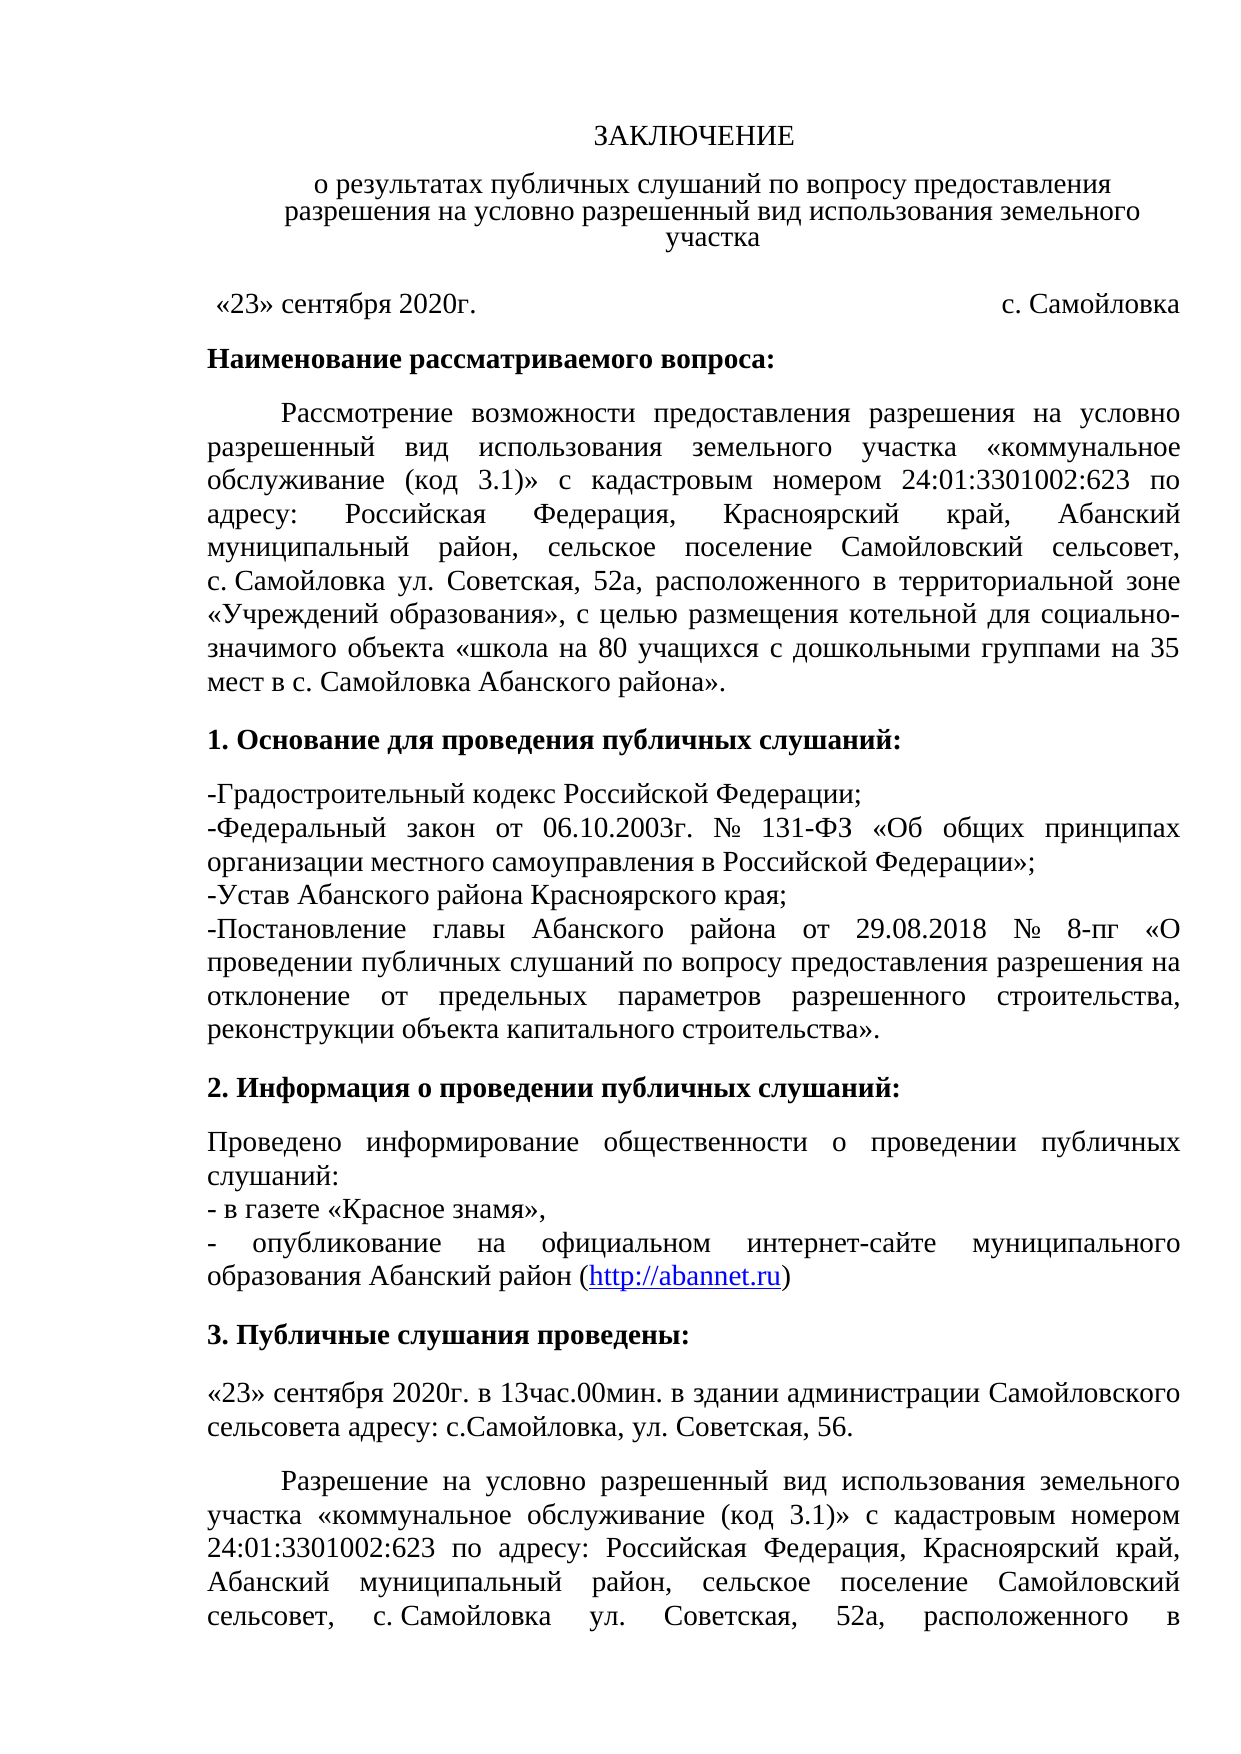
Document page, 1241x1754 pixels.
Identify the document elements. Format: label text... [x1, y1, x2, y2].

text -Постановление главы Абанского района от 29.08.2018 № 8-пг «О проведении публичных слушаний по вопросу предоставления разрешения на отклонение от предельных параметров разрешенного строительства, реконструкции объекта капитального строительства». [207, 911, 1181, 1045]
text 2. Информация о проведении публичных слушаний: [207, 1070, 1181, 1103]
text «23» сентября 2020г. с. Самойловка [207, 287, 1181, 320]
text -Устав Абанского района Красноярского края; [207, 877, 1181, 911]
text - опубликование на официальном интернет-сайте муниципального образования Абанский район (http://abannet.ru) [207, 1225, 1181, 1292]
text о результатах публичных слушаний по вопросу предоставления разрешения на условно разрешенный вид использования земельного участка [244, 172, 1181, 253]
text 3. Публичные слушания проведены: [207, 1317, 1181, 1351]
text 1. Основание для проведения публичных слушаний: [207, 722, 1181, 756]
text Наименование рассматриваемого вопроса: [207, 341, 1181, 374]
text ЗАКЛЮЧЕНИЕ [207, 118, 1181, 152]
text Рассмотрение возможности предоставления разрешения на условно разрешенный вид использования земельного участка «коммунальное обслуживание (код 3.1)» с кадастровым номером 24:01:3301002:623 по адресу: Российская Федерация, Красноярский край, Абанский муниципальный район, сельское поселение Самойловский сельсовет, с. Самойловка ул. Советская, 52а, расположенного в территориальной зоне «Учреждений образования», с целью размещения котельной для социально-значимого объекта «школа на 80 учащихся с дошкольными группами на 35 мест в с. Самойловка Абанского района». [207, 395, 1181, 697]
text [207, 1463, 1181, 1631]
text -Федеральный закон от 06.10.2003г. № 131-ФЗ «Об общих принципах организации местного самоуправления в Российской Федерации»; [207, 810, 1181, 877]
text Проведено информирование общественности о проведении публичных слушаний: [207, 1124, 1181, 1191]
text «23» сентября 2020г. в 13час.00мин. в здании администрации Самойловского сельсовета адресу: с.Самойловка, ул. Советская, 56. [207, 1376, 1181, 1443]
text - в газете «Красное знамя», [207, 1191, 1181, 1225]
text -Градостроительный кодекс Российской Федерации; [207, 777, 1181, 810]
